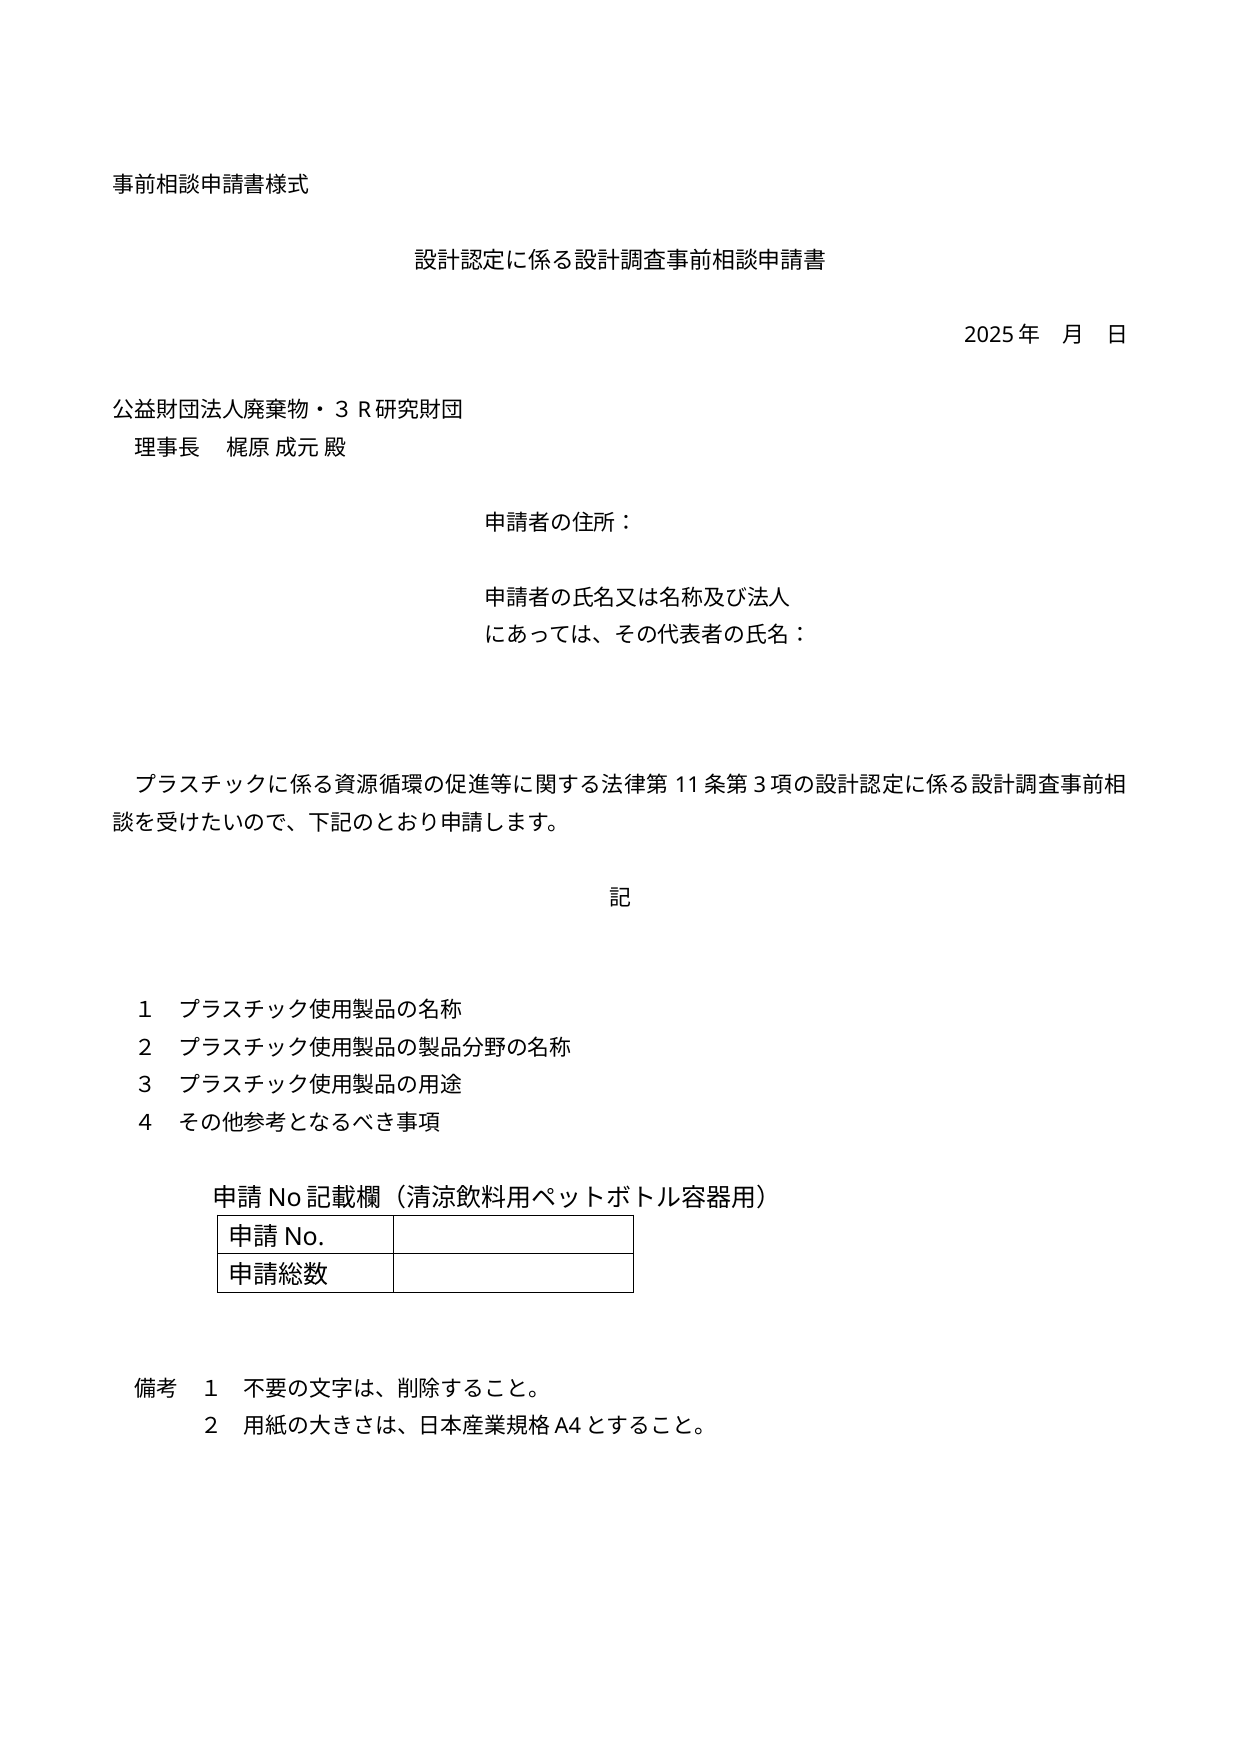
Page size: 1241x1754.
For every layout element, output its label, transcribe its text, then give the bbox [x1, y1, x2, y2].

table_header 申請No. [218, 1216, 393, 1253]
text 申請者の氏名又は名称及び法人 [112, 577, 1128, 614]
text ２ プラスチック使用製品の製品分野の名称 [112, 1027, 1128, 1064]
text 備考 １ 不要の文字は、削除すること。 [112, 1368, 1128, 1405]
text ３ プラスチック使用製品の用途 [112, 1064, 1128, 1102]
table_cell 申請総数 [218, 1254, 393, 1292]
text 申請者の住所： [112, 502, 1128, 539]
text 申請No記載欄（清涼飲料用ペットボトル容器用） [112, 1177, 1128, 1214]
subtitle 記 [112, 877, 1128, 914]
text にあっては、その代表者の氏名： [112, 614, 1128, 652]
text ４ その他参考となるべき事項 [112, 1102, 1128, 1139]
text 事前相談申請書様式 [112, 164, 1128, 202]
text 設計認定に係る設計調査事前相談申請書 [112, 239, 1128, 277]
text 公益財団法人廃棄物・３R研究財団 [112, 389, 1128, 427]
text １ プラスチック使用製品の名称 [112, 989, 1128, 1027]
text 2025年 月 日 [112, 314, 1128, 352]
text ２ 用紙の大きさは、日本産業規格A4とすること。 [112, 1405, 1128, 1443]
text 理事長 梶原 成元 殿 [112, 427, 1128, 464]
table_header [394, 1216, 633, 1253]
table_cell [394, 1254, 633, 1292]
text プラスチックに係る資源循環の促進等に関する法律第11条第3項の設計認定に係る設計調査事前相談を受けたいので、下記のとおり申請します。 [112, 764, 1128, 839]
